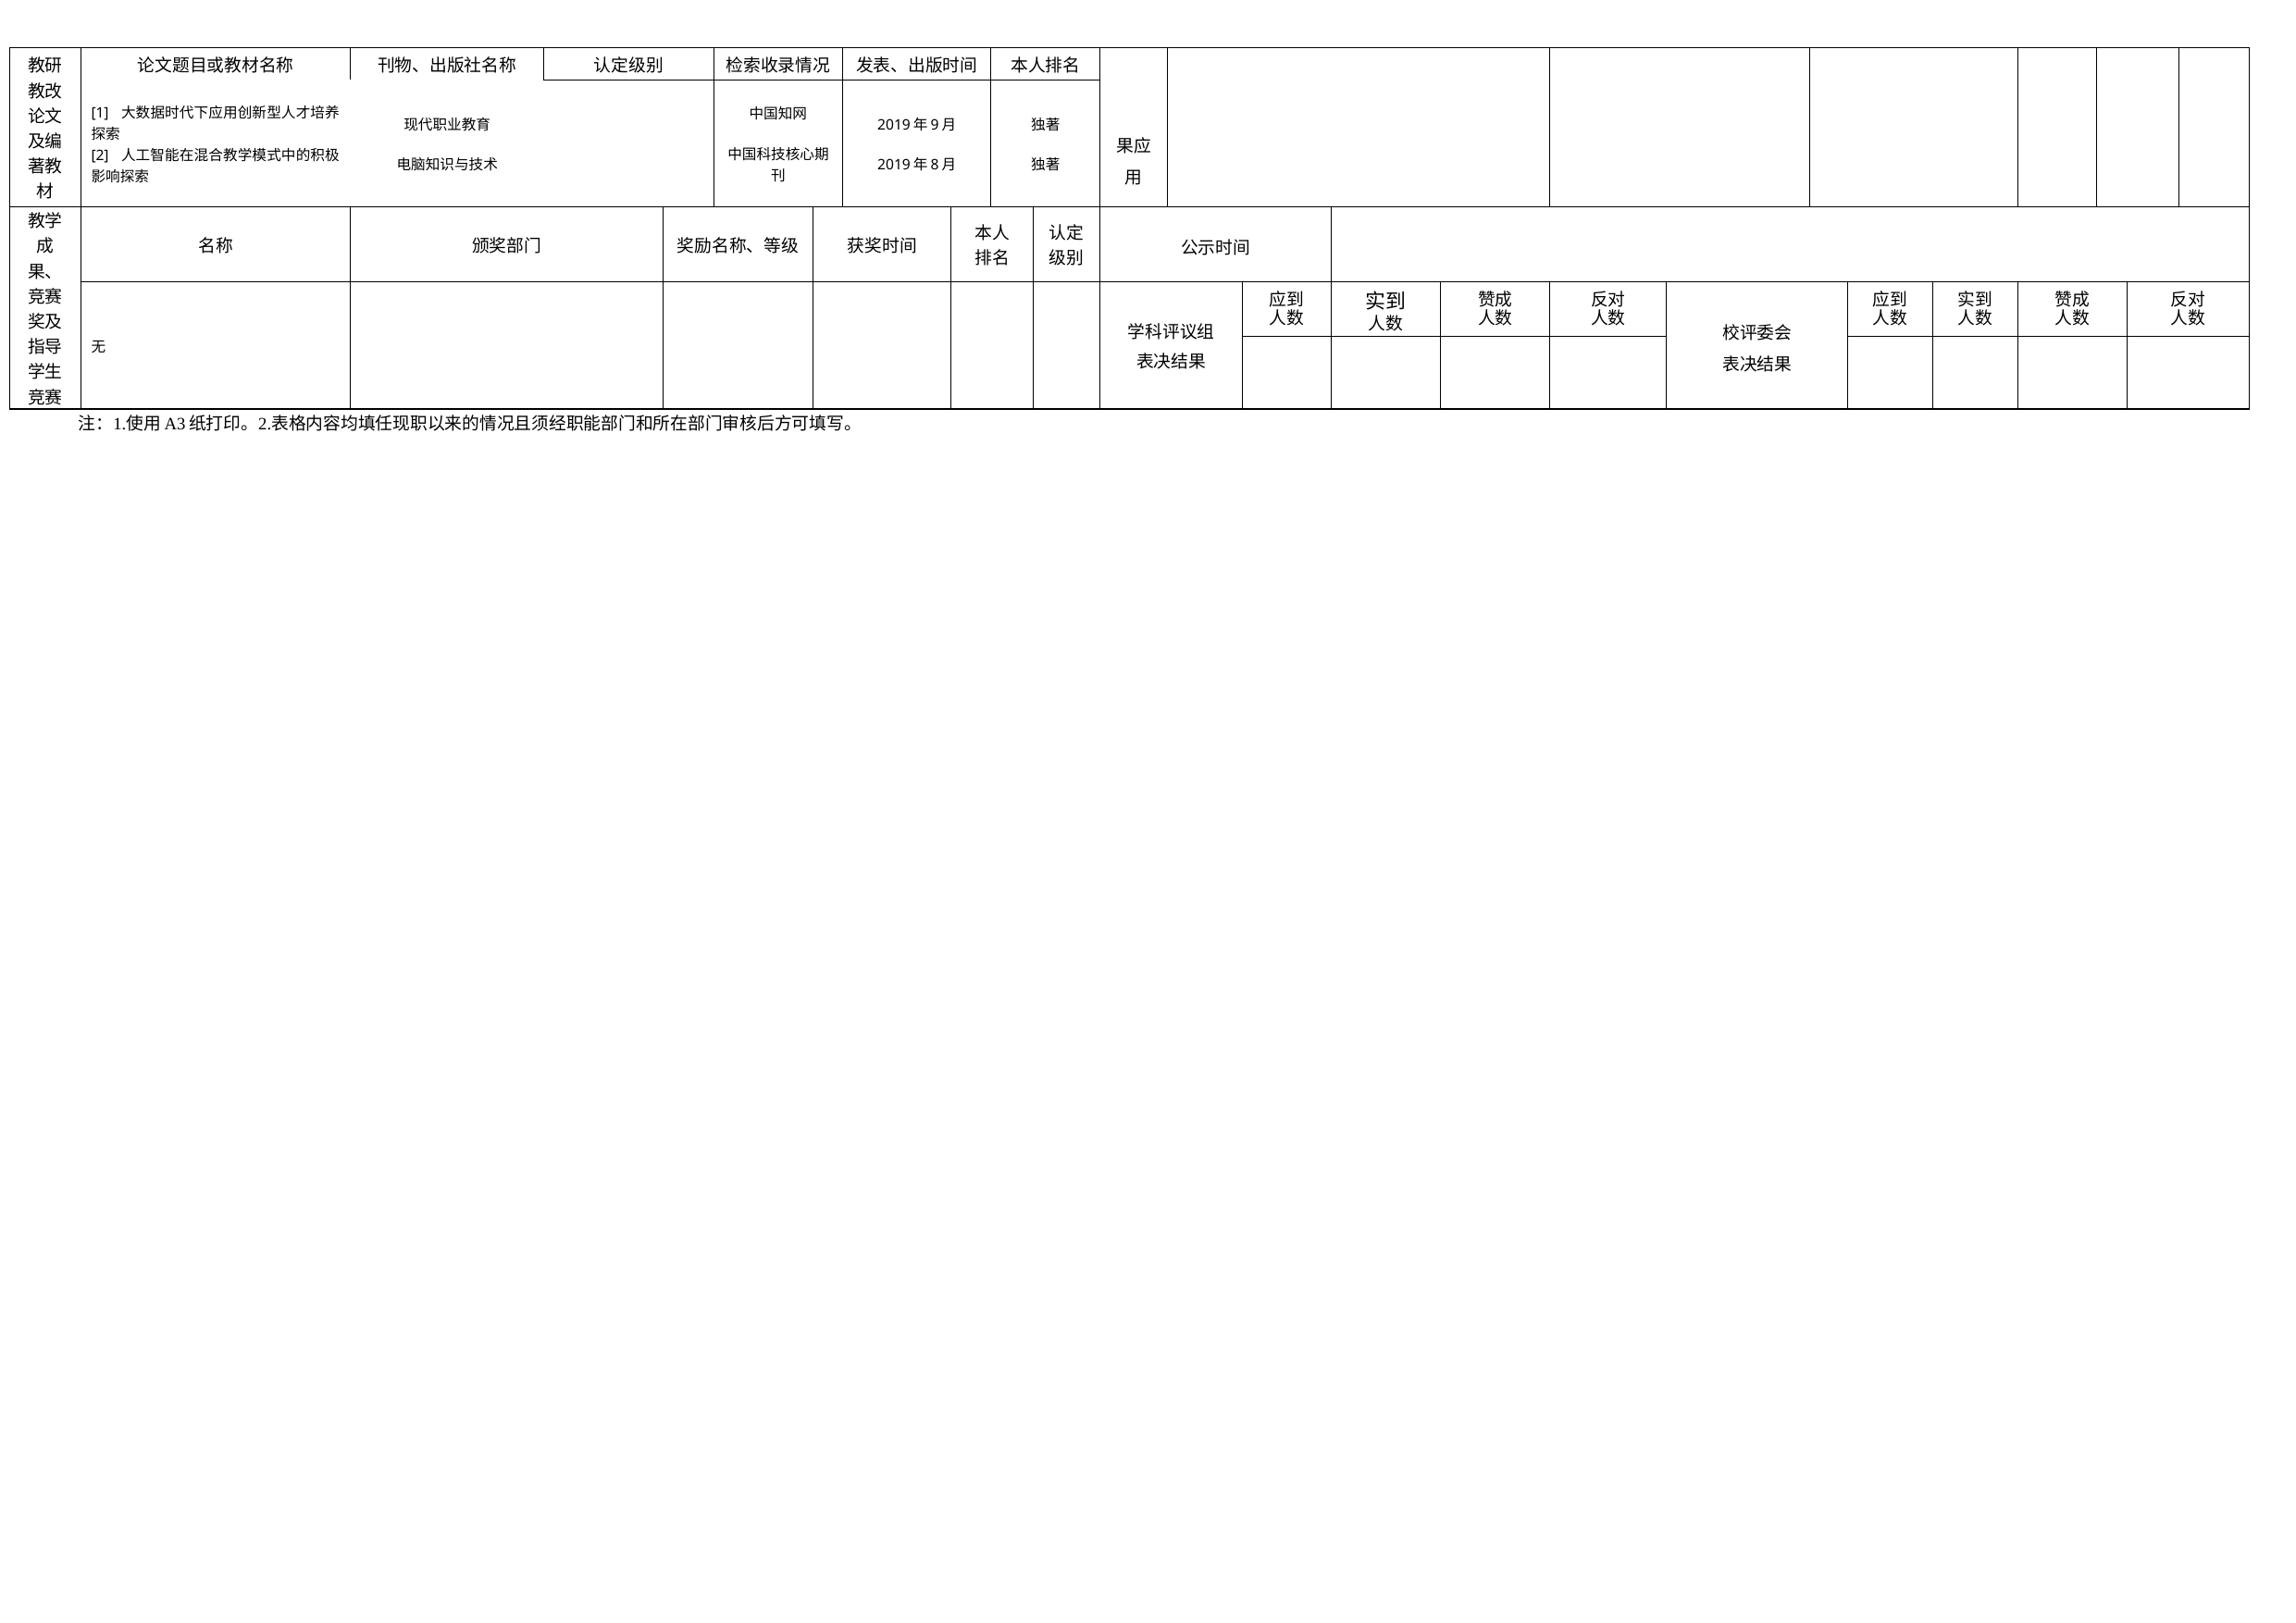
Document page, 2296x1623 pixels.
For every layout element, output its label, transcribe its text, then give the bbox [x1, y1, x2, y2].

table_cell [813, 282, 950, 408]
table_cell 论文题目或教材名称 [81, 48, 350, 80]
table_cell [351, 282, 663, 408]
table_cell 认定级别 [544, 48, 714, 80]
table_cell 奖励名称、等级 [664, 207, 813, 281]
table_cell 独著 独著 [991, 81, 1099, 206]
table_cell 反对 人数 [2128, 282, 2249, 336]
table_cell 本人 排名 [951, 207, 1033, 281]
table_cell 认定级别 [1034, 207, 1099, 281]
table_cell [2179, 48, 2249, 206]
table_cell 反对 人数 [1550, 282, 1666, 336]
table_cell [951, 282, 1033, 408]
text 注：1.使用A3纸打印。2.表格内容均填任现职以来的情况且须经职能部门和所在部门审核后方可填写。 [78, 410, 2180, 435]
table_cell 赞成 人数 [2018, 282, 2127, 336]
table_cell [1550, 48, 1809, 206]
table_cell 学科评议组 表决结果 [1100, 282, 1242, 408]
table_cell 教学成果、竞赛奖及指导学生竞赛 [10, 207, 81, 408]
table_cell [543, 81, 714, 206]
table_cell [1332, 207, 2249, 281]
table_cell 应到 人数 [1243, 282, 1331, 336]
table_cell 获奖时间 [813, 207, 950, 281]
table_cell 大数据时代下应用创新型人才培养探索 人工智能在混合教学模式中的积极影响探索 [81, 80, 351, 206]
table_cell 颁奖部门 [351, 207, 663, 281]
table_cell 赞成 人数 [1441, 282, 1549, 336]
table_cell [2128, 337, 2249, 408]
table_cell 应到 人数 [1848, 282, 1932, 336]
table_cell 实到 人数 [1933, 282, 2017, 336]
table_cell [1034, 282, 1099, 408]
table_cell 校评委会 表决结果 [1667, 282, 1847, 408]
table_cell [1933, 337, 2017, 408]
table_cell 无 [1168, 48, 1549, 206]
table_cell [1441, 337, 1549, 408]
table_cell [1550, 337, 1666, 408]
table_cell 检索收录情况 [714, 48, 842, 80]
table_cell 现代职业教育 电脑知识与技术 [351, 80, 543, 206]
table_cell [1332, 337, 1440, 408]
table_cell [2097, 48, 2178, 206]
table_cell 中国知网 中国科技核心期刊 [714, 81, 842, 206]
table_cell 实到 人数 [1332, 282, 1440, 336]
table_cell [1243, 337, 1331, 408]
table_cell [2018, 337, 2127, 408]
table_cell [2018, 48, 2096, 206]
table_cell 无 [81, 282, 350, 408]
table_cell 公示时间 [1100, 207, 1331, 281]
table_cell 教研教改论文及编著教材 [10, 48, 81, 206]
table_cell [1848, 337, 1932, 408]
table_cell 本人排名 [991, 48, 1099, 80]
table_cell 名称 [81, 207, 350, 281]
table_cell 刊物、出版社名称 [351, 48, 543, 80]
table_cell 2019年9月 2019年8月 [843, 81, 990, 206]
table_cell [664, 282, 813, 408]
table_cell [1810, 48, 2017, 206]
table_cell 发表、出版时间 [843, 48, 990, 80]
